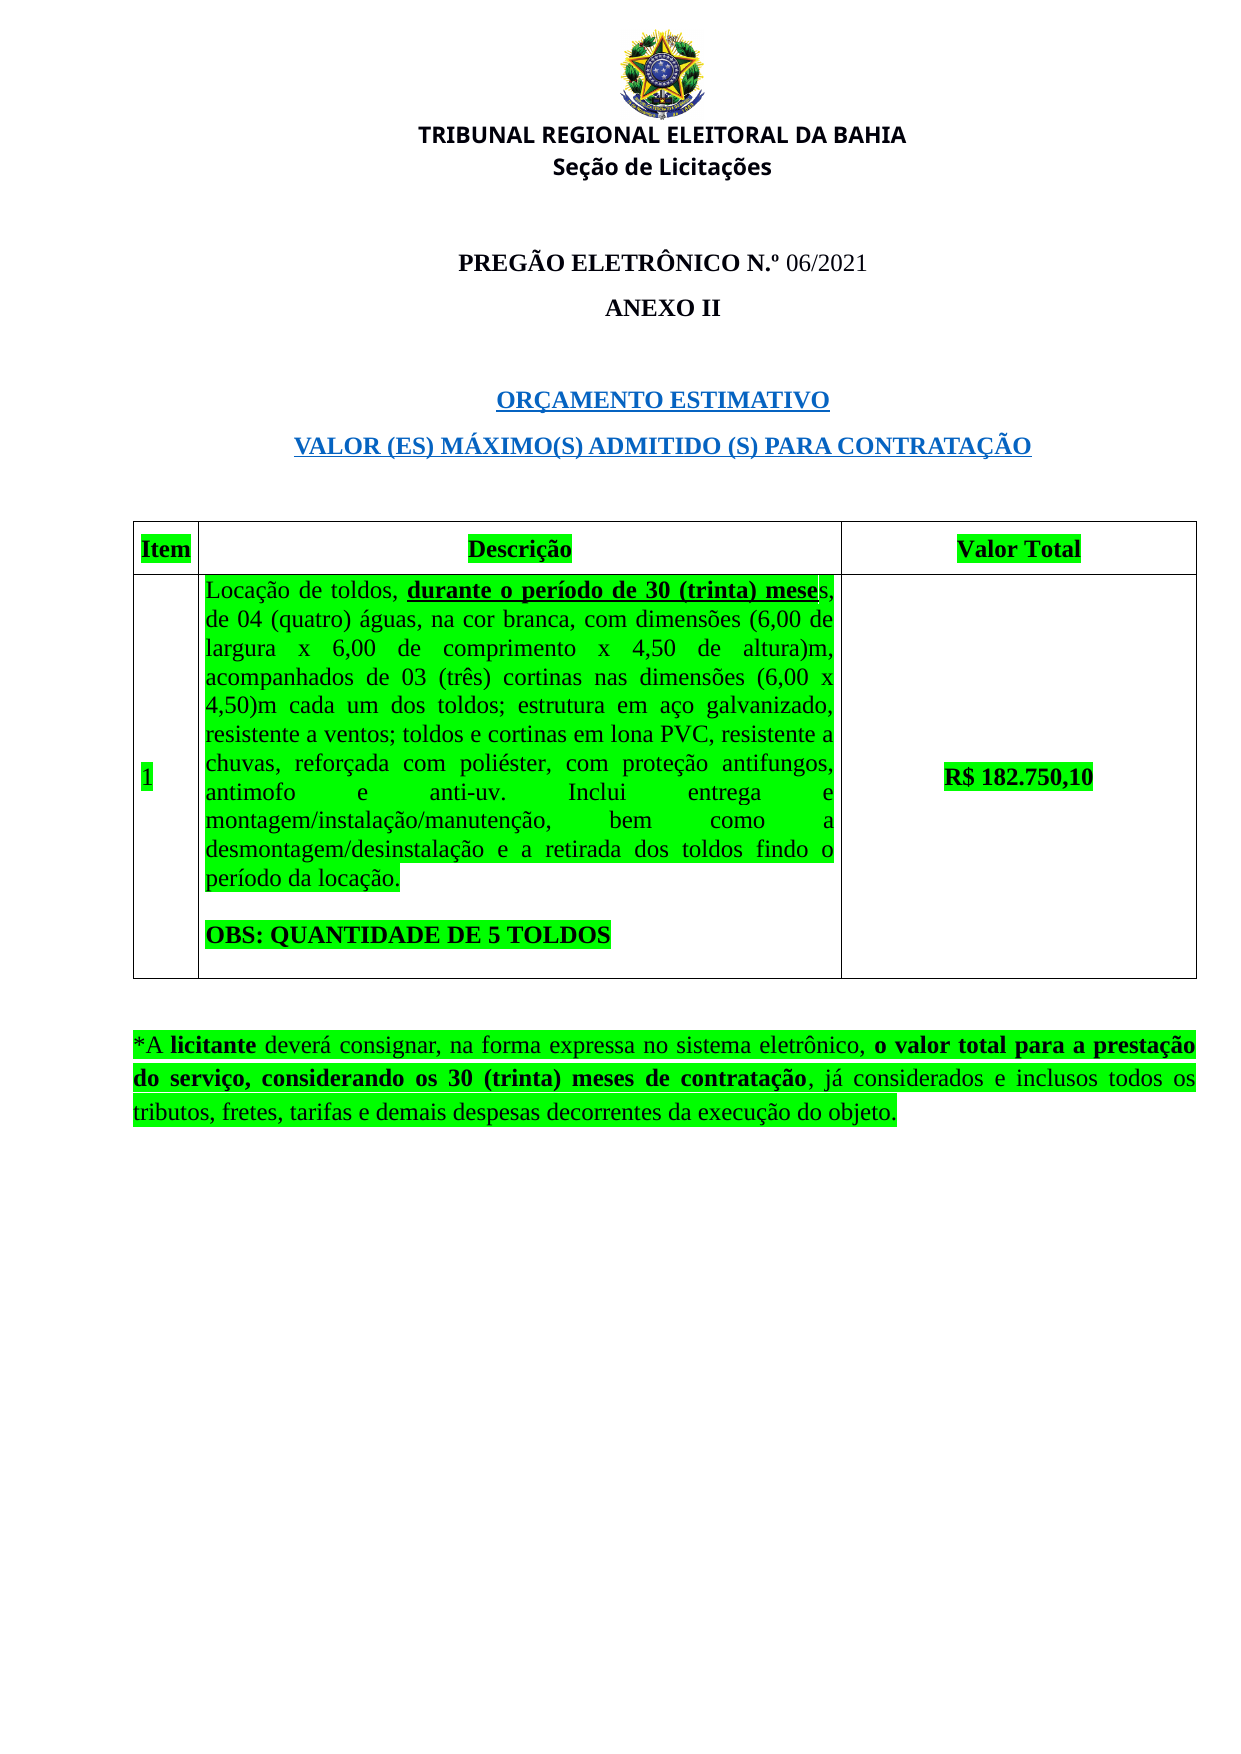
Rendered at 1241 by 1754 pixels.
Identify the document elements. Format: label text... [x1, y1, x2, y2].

table_cell 1 [134, 575, 198, 978]
table_header Descrição [199, 522, 841, 574]
table_cell R$ 182.750,10 [842, 575, 1196, 978]
table_header Item [134, 522, 198, 574]
text ANEXO II [133, 290, 1193, 323]
text PREGÃO ELETRÔNICO N.º [133, 244, 1193, 278]
text ORÇAMENTO ESTIMATIVO [133, 382, 1193, 415]
text VALOR (ES) MÁXIMO(S) ADMITIDO (S) PARA CONTRATAÇÃO [133, 428, 1193, 461]
text *A licitante deverá consignar, na forma expressa no sistema eletrônico, o valor total para a prestação do serviço, considerando os 30 (trinta) meses de contratação, já considerados e inclusos todos os tributos, fretes, tarifas e demais despesas decorrentes da execução do objeto. [133, 1092, 1196, 1127]
table_header Valor Total [842, 522, 1196, 574]
table_cell Locação de toldos, durante o período de 30 (trinta) meses, de 04 (quatro) águas, na cor branca, com dimensões (6,00 de largura x 6,00 de comprimento x 4,50 de altura)m, acompanhados de 03 (três) cortinas nas dimensões (6,00 x 4,50)m cada um dos toldos; estrutura em aço galvanizado, resistente a ventos; toldos e cortinas em lona PVC, resistente a chuvas, reforçada com poliéster, com proteção antifungos, antimofo e anti-uv. Inclui entrega e montagem/instalação/manutenção, bem como a desmontagem/desinstalação e a retirada dos toldos findo o período da locação. OBS: QUANTIDADE DE 5 TOLDOS [199, 575, 841, 978]
